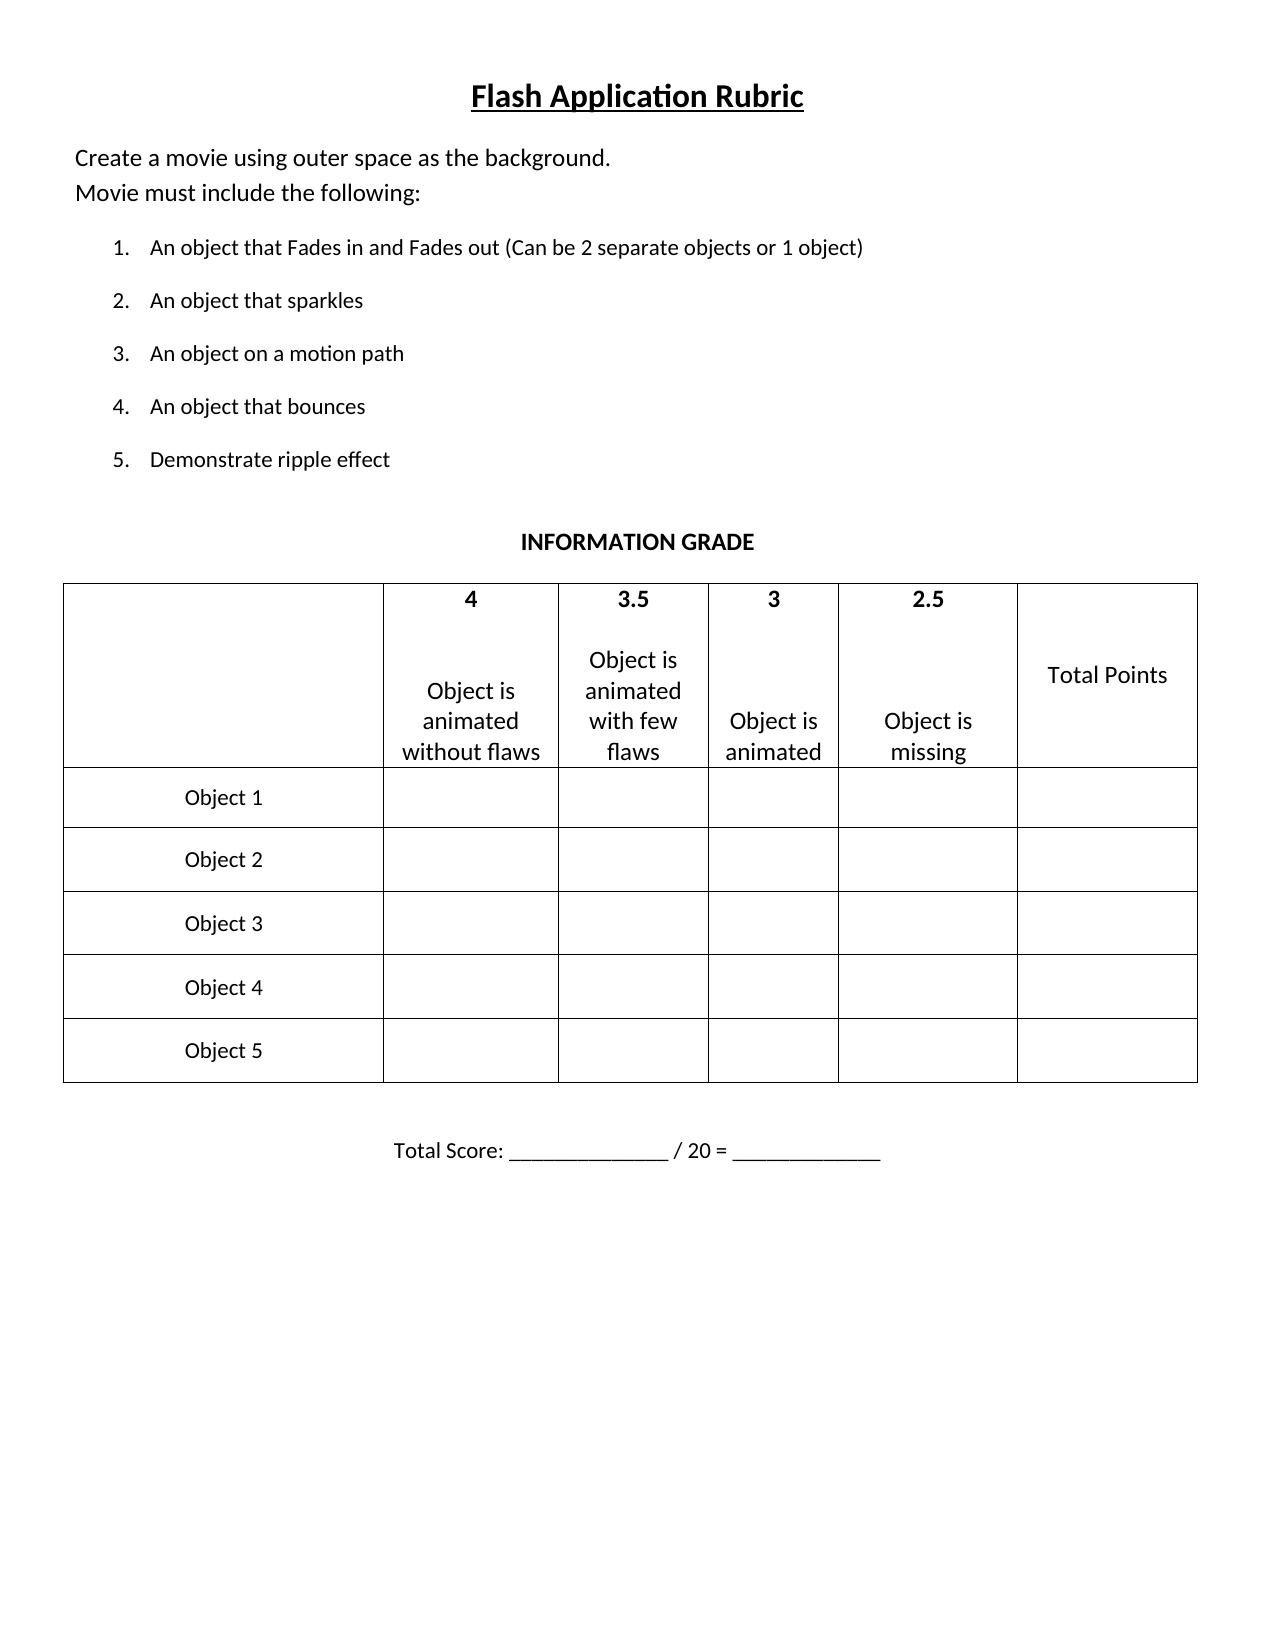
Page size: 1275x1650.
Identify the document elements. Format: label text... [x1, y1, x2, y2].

table_cell [559, 955, 708, 1018]
table_header 3.5 Object is animated with few flaws [559, 584, 708, 767]
table_cell [384, 828, 558, 891]
table_cell [384, 892, 558, 954]
table_cell [1018, 1019, 1197, 1082]
table_header [64, 584, 383, 767]
table_header 4 Object is animated without flaws [384, 584, 558, 767]
list An object on a motion path [112, 339, 1200, 367]
text INFORMATION GRADE [75, 527, 1200, 557]
table_cell [384, 768, 558, 827]
table_cell Object 5 [64, 1019, 383, 1082]
table_cell [1018, 892, 1197, 954]
table_cell [839, 828, 1017, 891]
table_cell [839, 768, 1017, 827]
table_header 2.5 Object is missing [839, 584, 1017, 767]
table_cell [839, 1019, 1017, 1082]
list An object that sparkles [112, 286, 1200, 314]
table_header Total Points [1018, 584, 1197, 767]
table_cell [709, 768, 838, 827]
table_cell Object 3 [64, 892, 383, 954]
text Flash Application Rubric [75, 75, 1200, 116]
list Demonstrate ripple effect [112, 446, 1200, 473]
table_cell [384, 1019, 558, 1082]
table_cell [384, 955, 558, 1018]
text Total Score: ______________ / 20 = _____________ [75, 1136, 1200, 1164]
table_cell [1018, 768, 1197, 827]
table_cell [559, 892, 708, 954]
table_cell [839, 955, 1017, 1018]
table_cell Object 4 [64, 955, 383, 1018]
table_cell [1018, 955, 1197, 1018]
table_cell [709, 955, 838, 1018]
list An object that bounces [112, 392, 1200, 421]
table_header 3 Object is animated [709, 584, 838, 767]
table_cell [709, 828, 838, 891]
table_cell [839, 892, 1017, 954]
table_cell [559, 768, 708, 827]
table_cell Object 2 [64, 828, 383, 891]
table_cell [559, 1019, 708, 1082]
table_cell [1018, 828, 1197, 891]
table_cell [709, 1019, 838, 1082]
table_cell [709, 892, 838, 954]
table_cell [559, 828, 708, 891]
text Create a movie using outer space as the background. Movie must include the following: [75, 143, 1200, 208]
table_cell Object 1 [64, 768, 383, 827]
list An object that Fades in and Fades out (Can be 2 separate objects or 1 object) [112, 233, 1200, 261]
